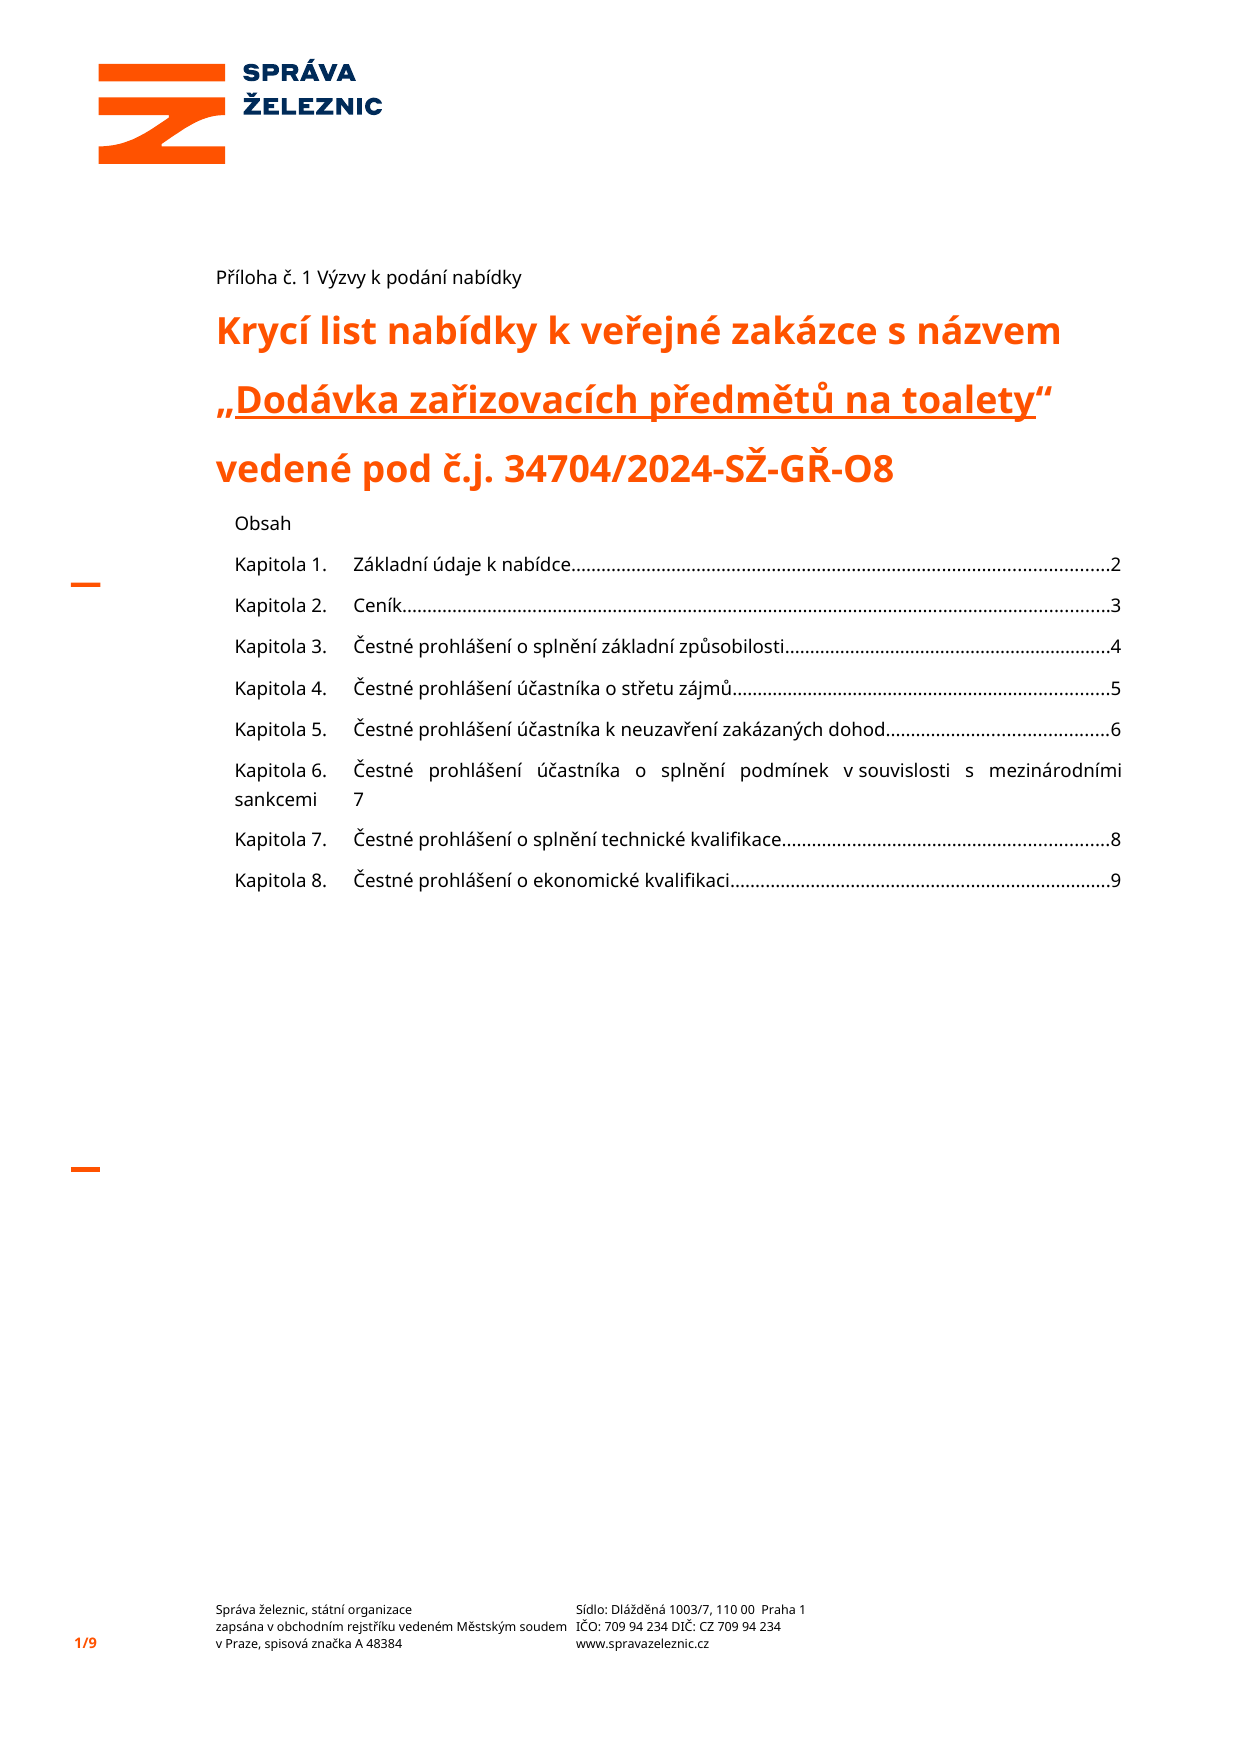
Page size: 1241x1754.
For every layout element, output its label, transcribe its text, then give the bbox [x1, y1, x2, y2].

text Krycí list nabídky k veřejné zakázce s názvem [216, 304, 1122, 356]
text „Dodávka zařizovacích předmětů na toalety“ [216, 373, 1122, 424]
text Příloha č. 1 Výzvy k podání nabídky [216, 264, 1122, 289]
text vedené pod č.j. 34704/2024-SŽ-GŘ-O8 [216, 442, 1122, 493]
